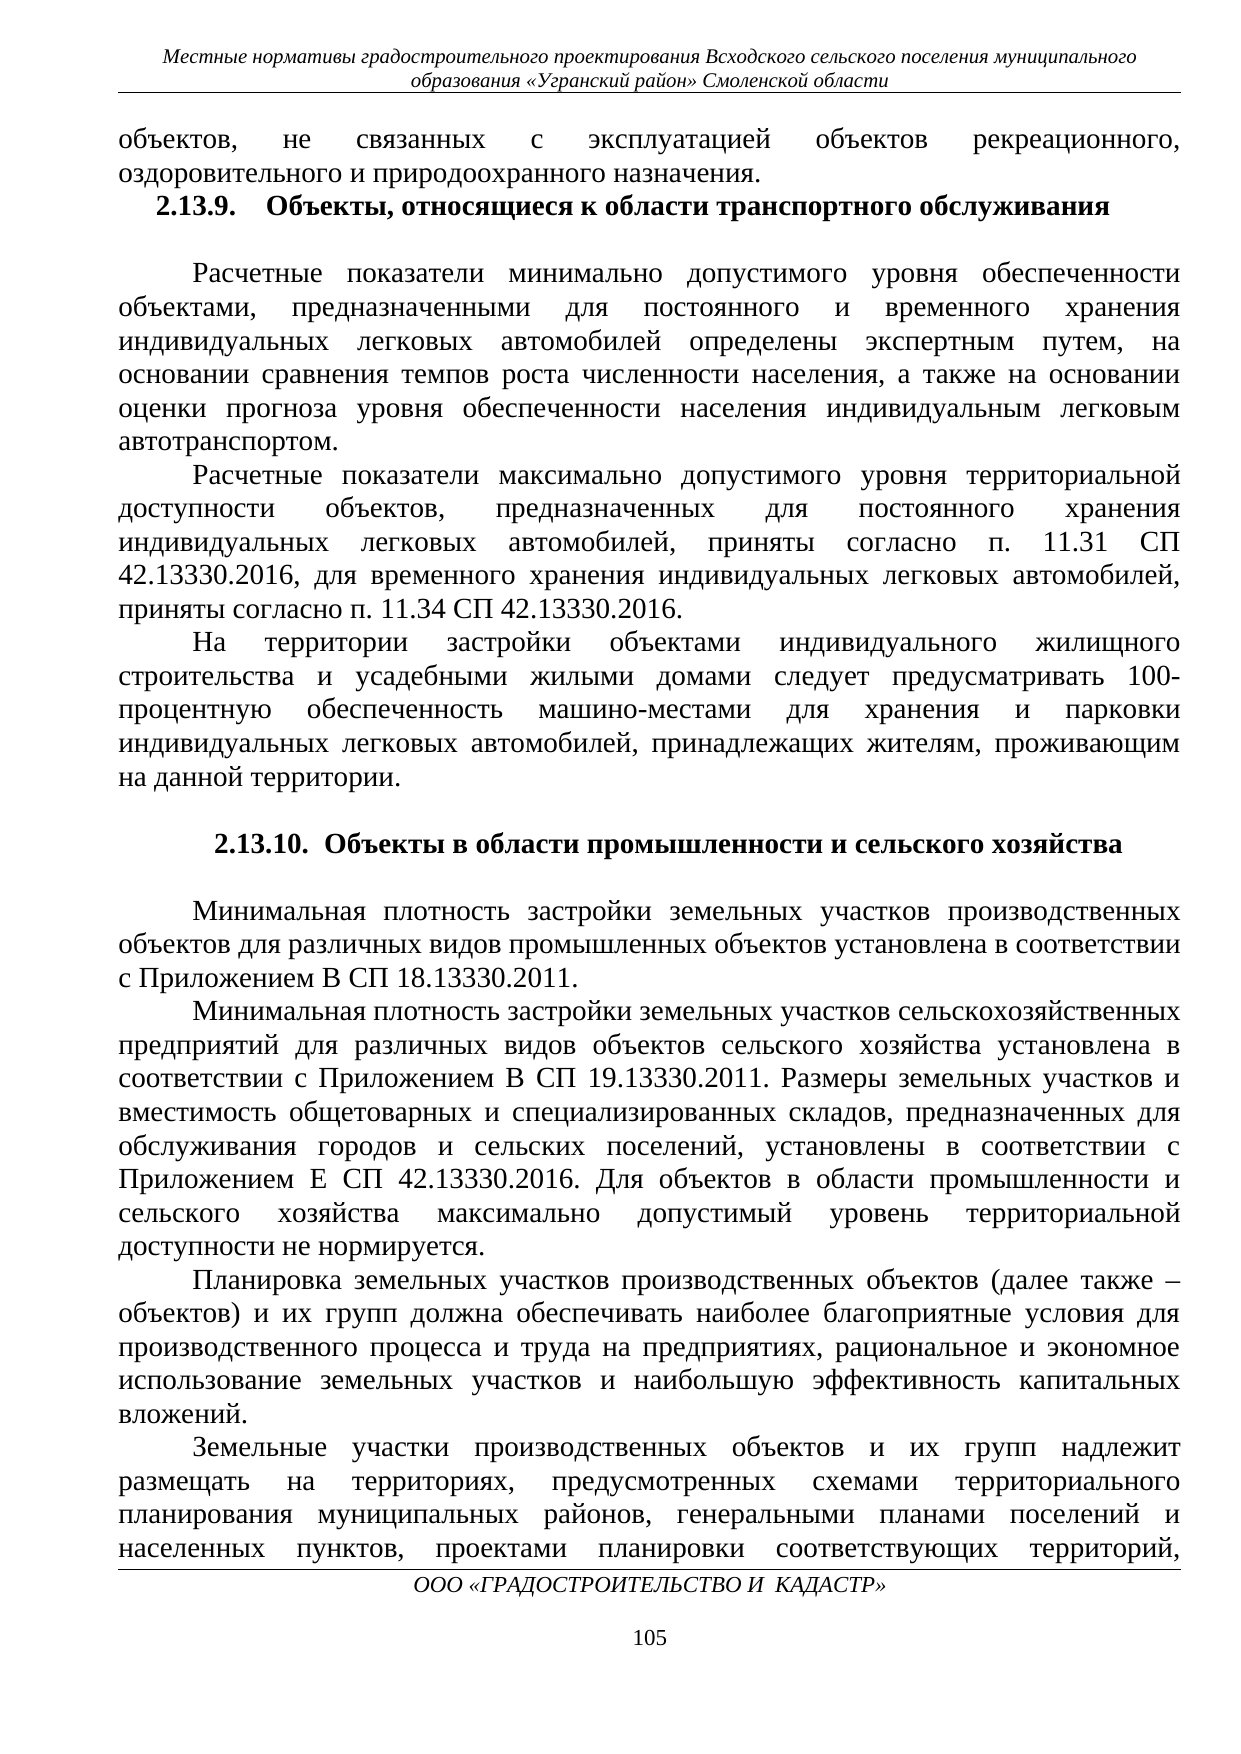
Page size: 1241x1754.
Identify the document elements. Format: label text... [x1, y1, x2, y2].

text Расчетные показатели максимально допустимого уровня территориальной доступности объектов, предназначенных для постоянного хранения индивидуальных легковых автомобилей, приняты согласно п. 11.31 СП 42.13330.2016, для временного хранения индивидуальных легковых автомобилей, приняты согласно п. 11.34 СП 42.13330.2016. [118, 457, 1181, 624]
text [118, 1429, 1181, 1564]
text Расчетные показатели минимально допустимого уровня обеспеченности объектами, предназначенными для постоянного и временного хранения индивидуальных легковых автомобилей определены экспертным путем, на основании сравнения темпов роста численности населения, а также на основании оценки прогноза уровня обеспеченности населения индивидуальным легковым автотранспортом. [118, 256, 1181, 457]
text Минимальная плотность застройки земельных участков сельскохозяйственных предприятий для различных видов объектов сельского хозяйства установлена в соответствии с Приложением В СП 19.13330.2011. Размеры земельных участков и вместимость общетоварных и специализированных складов, предназначенных для обслуживания городов и сельских поселений, установлены в соответствии с Приложением Е СП 42.13330.2016. Для объектов в области промышленности и сельского хозяйства максимально допустимый уровень территориальной доступности не нормируется. [118, 993, 1181, 1262]
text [118, 121, 1181, 188]
text Планировка земельных участков производственных объектов (далее также – объектов) и их групп должна обеспечивать наиболее благоприятные условия для производственного процесса и труда на предприятиях, рациональное и экономное использование земельных участков и наибольшую эффективность капитальных вложений. [118, 1262, 1181, 1429]
subtitle Объекты в области промышленности и сельского хозяйства [156, 826, 1181, 859]
subtitle Объекты, относящиеся к области транспортного обслуживания [156, 188, 1181, 222]
text На территории застройки объектами индивидуального жилищного строительства и усадебными жилыми домами следует предусматривать 100-процентную обеспеченность машино-местами для хранения и парковки индивидуальных легковых автомобилей, принадлежащих жителям, проживающим на данной территории. [118, 624, 1181, 792]
text Минимальная плотность застройки земельных участков производственных объектов для различных видов промышленных объектов установлена в соответствии с Приложением В СП 18.13330.2011. [118, 893, 1181, 993]
